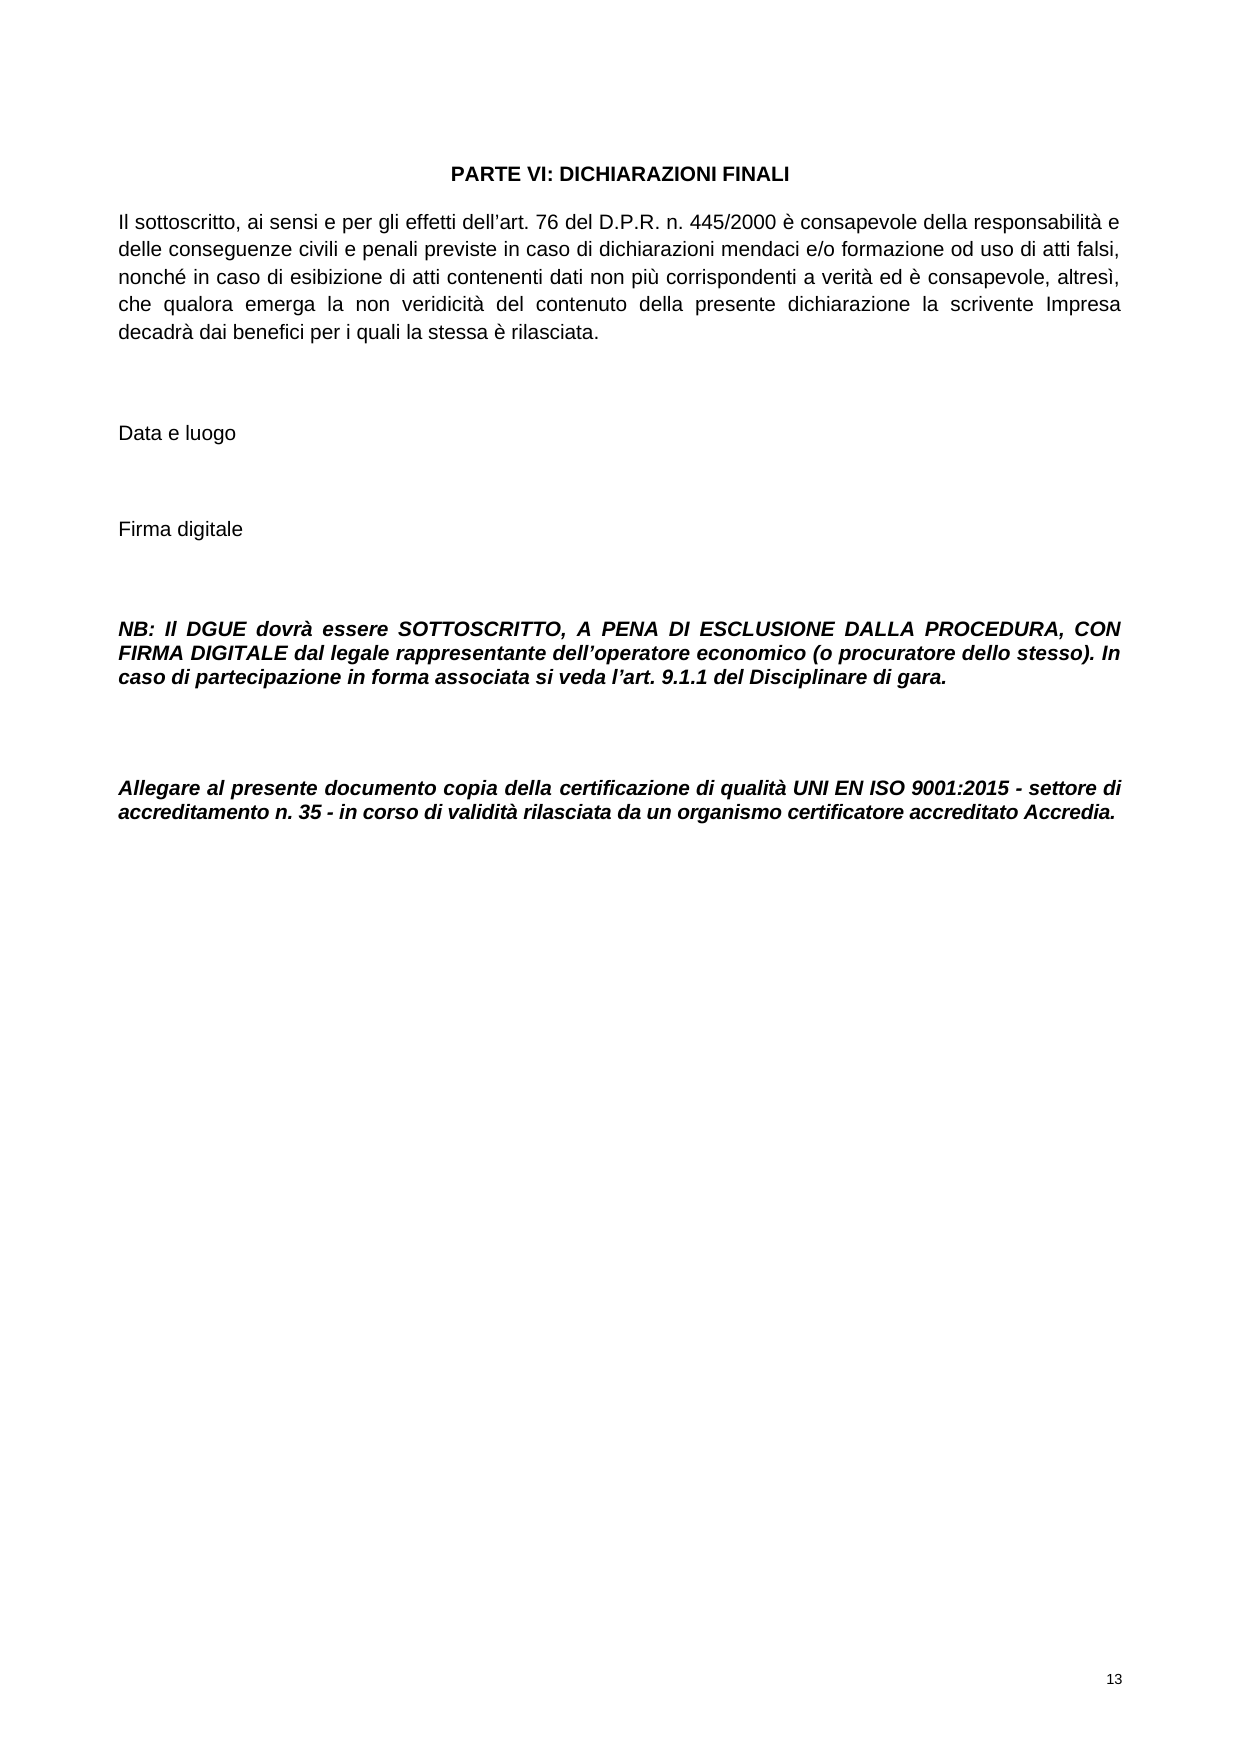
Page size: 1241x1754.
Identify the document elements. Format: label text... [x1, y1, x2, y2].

text NB: Il DGUE dovrà essere SOTTOSCRITTO, A PENA DI ESCLUSIONE DALLA PROCEDURA, CON FIRMA DIGITALE dal legale rappresentante dell’operatore economico (o procuratore dello stesso). In caso di partecipazione in forma associata si veda l’art. 9.1.1 del Disciplinare di gara. [118, 617, 1122, 688]
text Data e luogo [118, 421, 1122, 444]
text PARTE VI: DICHIARAZIONI FINALI [118, 161, 1122, 185]
text Firma digitale [118, 517, 1122, 541]
text Il sottoscritto, ai sensi e per gli effetti dell’art. 76 del D.P.R. n. 445/2000 è consapevole della responsabilità e delle conseguenze civili e penali previste in caso di dichiarazioni mendaci e/o formazione od uso di atti falsi, nonché in caso di esibizione di atti contenenti dati non più corrispondenti a verità ed è consapevole, altresì, che qualora emerga la non veridicità del contenuto della presente dichiarazione la scrivente Impresa decadrà dai benefici per i quali la stessa è rilasciata. [118, 210, 1122, 344]
text Allegare al presente documento copia della certificazione di qualità UNI EN ISO 9001:2015 - settore di accreditamento n. 35 - in corso di validità rilasciata da un organismo certificatore accreditato Accredia. [118, 776, 1122, 824]
